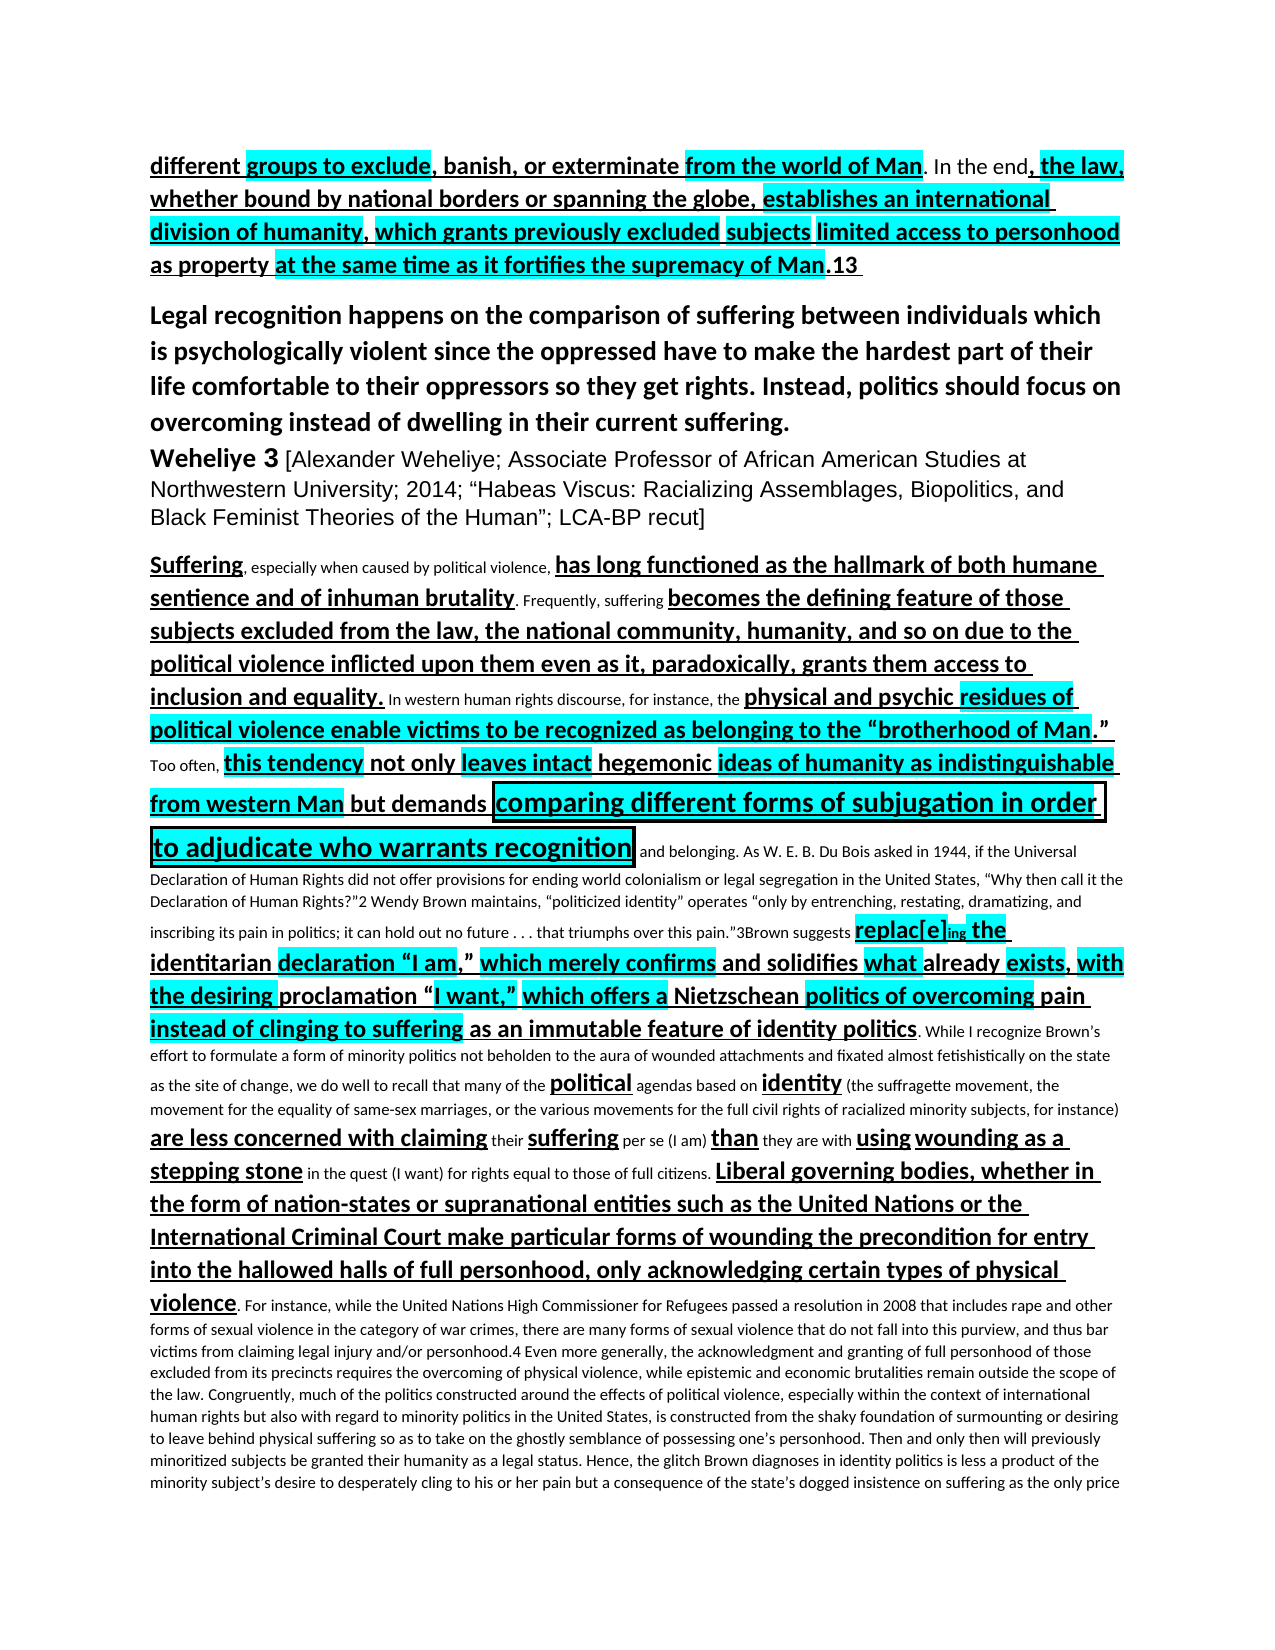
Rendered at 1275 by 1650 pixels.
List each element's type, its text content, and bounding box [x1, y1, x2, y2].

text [150, 150, 1125, 279]
subtitle Legal recognition happens on the comparison of suffering between individuals which is psychologically violent since the oppressed have to make the hardest part of their life comfortable to their oppressors so they get rights. Instead, politics should focus on overcoming instead of dwelling in their current suffering. [150, 298, 1125, 438]
text Weheliye 3 [Alexander Weheliye; Associate Professor of African American Studies at Northwestern University; 2014; “Habeas Viscus: Racializing Assemblages, Biopolitics, and Black Feminist Theories of the Human”; LCA-BP recut] [150, 441, 1125, 531]
